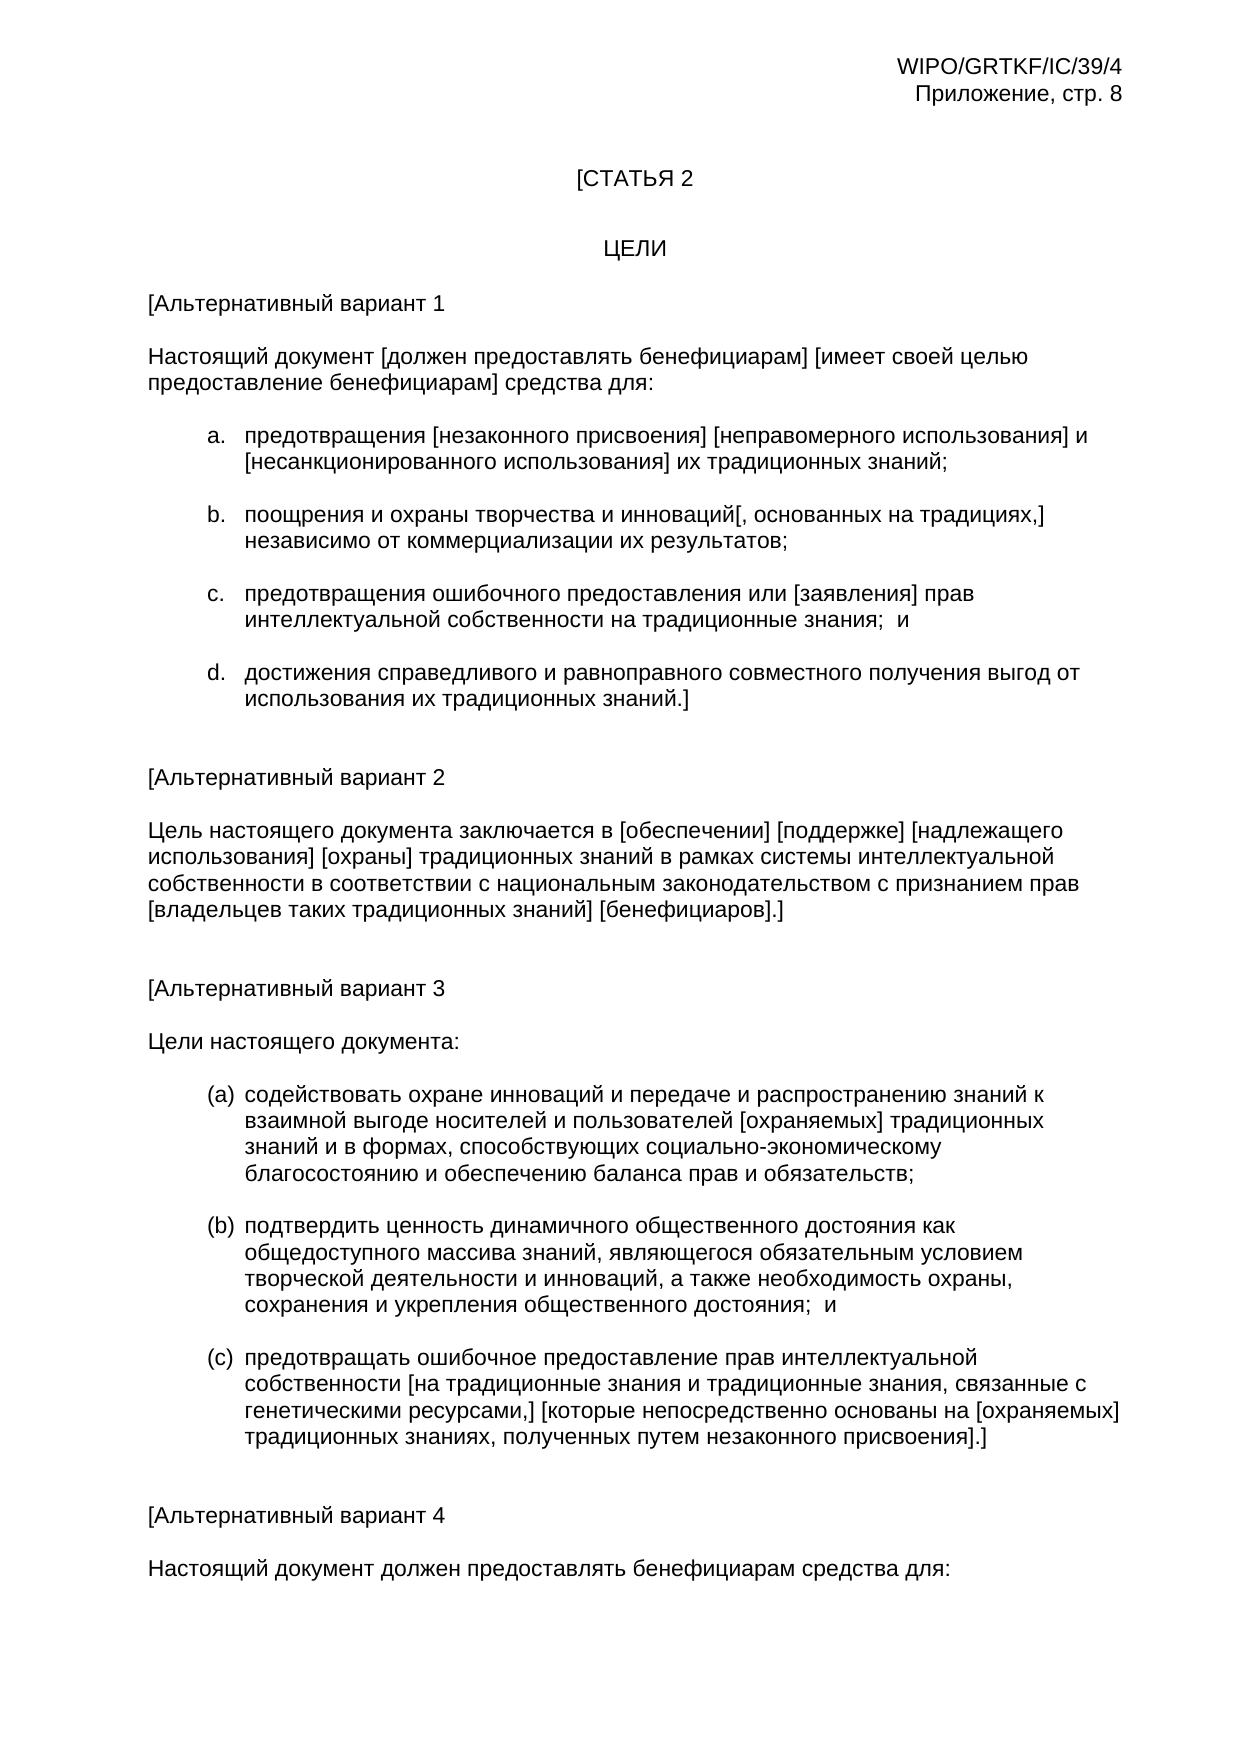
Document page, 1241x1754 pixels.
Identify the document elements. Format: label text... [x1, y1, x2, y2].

list подтвердить ценность динамичного общественного достояния как общедоступного массива знаний, являющегося обязательным условием творческой деятельности и инноваций, а также необходимость охраны, сохранения и укрепления общественного достояния; и [207, 1212, 1122, 1318]
list предотвращения [незаконного присвоения] [неправомерного использования] и [несанкционированного использования] их традиционных знаний; [207, 422, 1122, 474]
text ЦЕЛИ [148, 228, 1122, 263]
text [Альтернативный вариант 2 [148, 764, 1122, 791]
text [Альтернативный вариант 4 [148, 1502, 1122, 1528]
text [Альтернативный вариант 1 [148, 290, 1122, 316]
text Настоящий документ [должен предоставлять бенефициарам] [имеет своей целью предоставление бенефициарам] средства для: [148, 343, 1122, 395]
list содействовать охране инноваций и передаче и распространению знаний к взаимной выгоде носителей и пользователей [охраняемых] традиционных знаний и в формах, способствующих социально-экономическому благосостоянию и обеспечению баланса прав и обязательств; [207, 1081, 1122, 1186]
text Настоящий документ должен предоставлять бенефициарам средства для: [148, 1555, 1122, 1581]
text Цель настоящего документа заключается в [обеспечении] [поддержке] [надлежащего использования] [охраны] традиционных знаний в рамках системы интеллектуальной собственности в соответствии с национальным законодательством с признанием прав [владельцев таких традиционных знаний] [бенефициаров].] [148, 817, 1122, 922]
list поощрения и охраны творчества и инноваций[, основанных на традициях,] независимо от коммерциализации их результатов; [207, 501, 1122, 553]
text Цели настоящего документа: [148, 1028, 1122, 1054]
list предотвращения ошибочного предоставления или [заявления] прав интеллектуальной собственности на традиционные знания; и [207, 580, 1122, 632]
text [Альтернативный вариант 3 [148, 975, 1122, 1001]
text [СТАТЬЯ 2 [148, 158, 1122, 193]
list предотвращать ошибочное предоставление прав интеллектуальной собственности [на традиционные знания и традиционные знания, связанные с генетическими ресурсами,] [которые непосредственно основаны на [охраняемых] традиционных знаниях, полученных путем незаконного присвоения].] [207, 1344, 1122, 1449]
list достижения справедливого и равноправного совместного получения выгод от использования их традиционных знаний.] [207, 659, 1122, 712]
